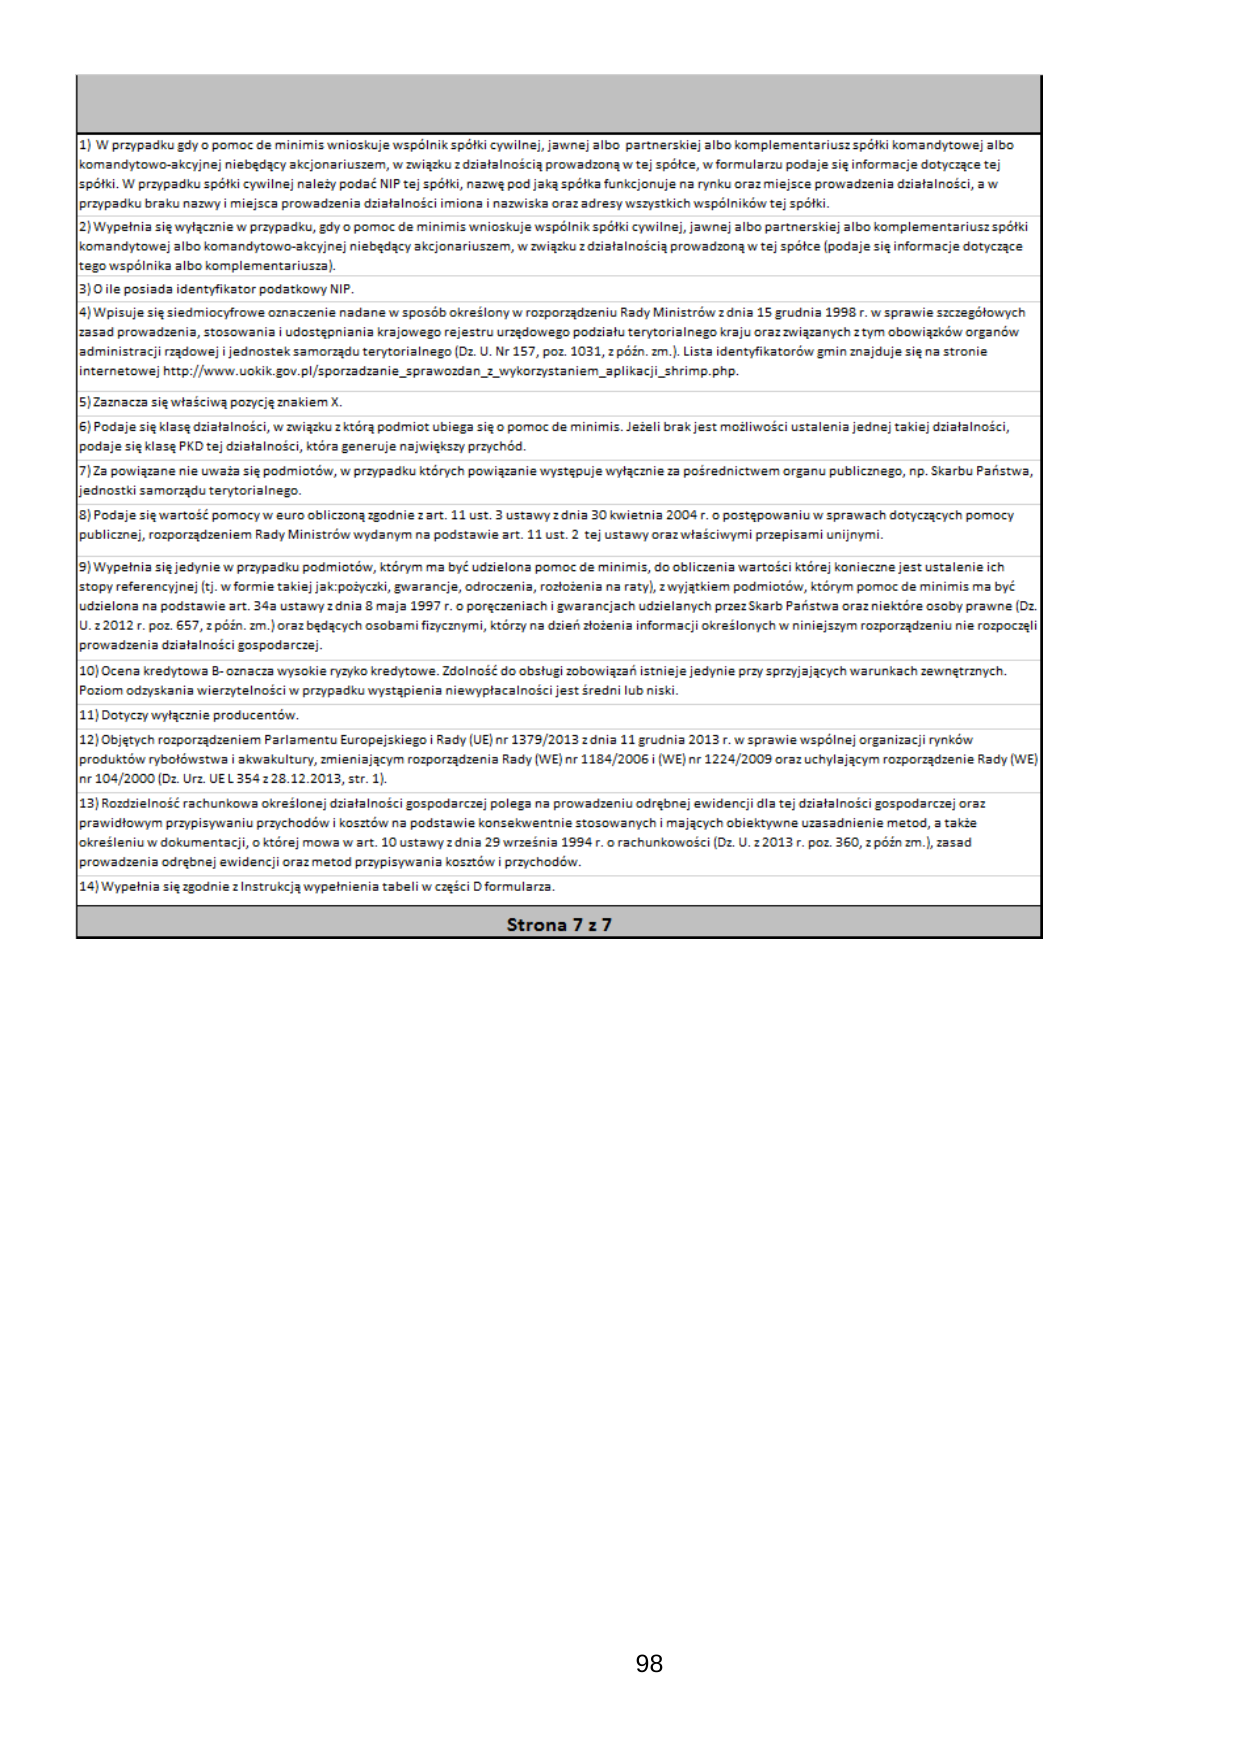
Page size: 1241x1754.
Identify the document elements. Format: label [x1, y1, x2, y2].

picture [75, 74, 1043, 939]
